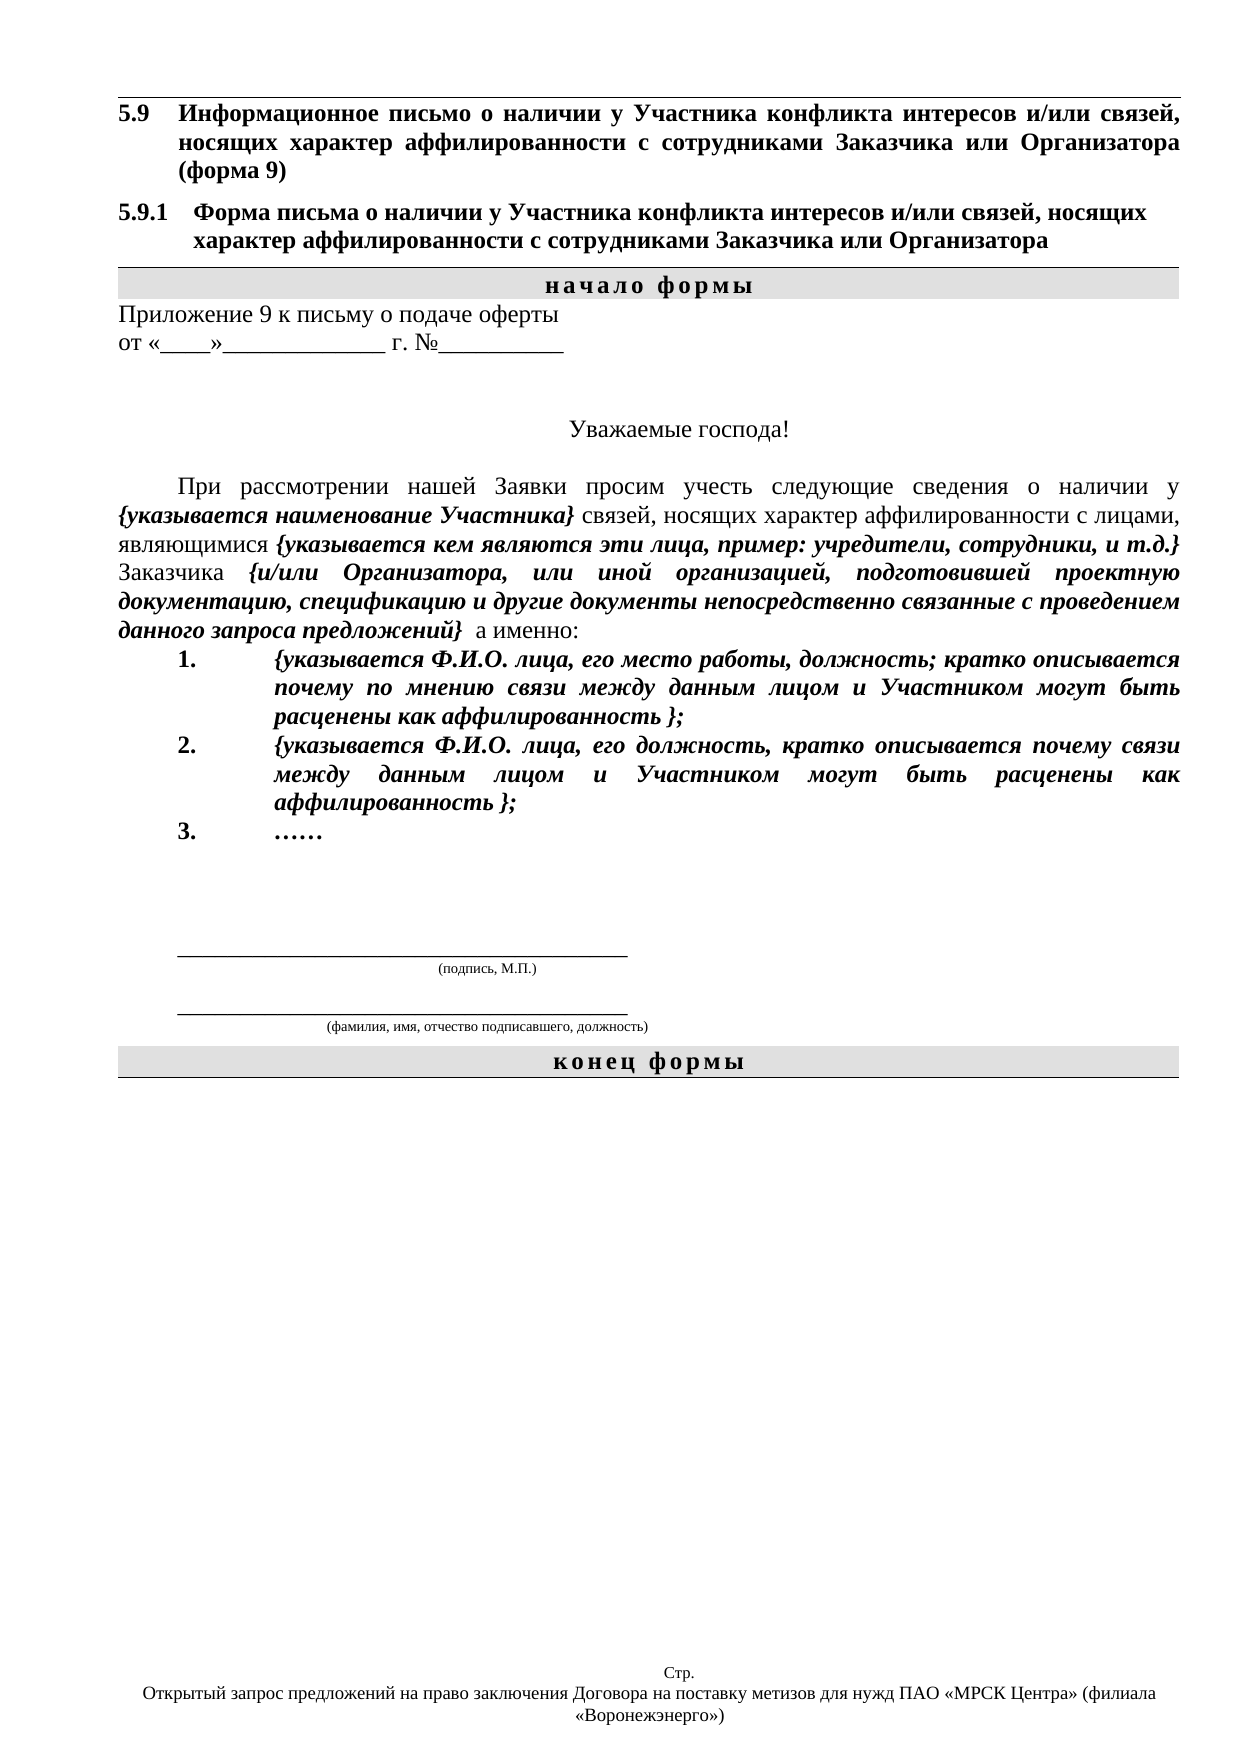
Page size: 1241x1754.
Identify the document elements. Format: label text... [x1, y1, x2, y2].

text ____________________________________ [118, 931, 1181, 960]
text При рассмотрении нашей Заявки просим учесть следующие сведения о наличии у {указывается наименование Участника} связей, носящих характер аффилированности с лицами, являющимися {указывается кем являются эти лица, пример: учредители, сотрудники, и т.д.} Заказчика {и/или Организатора, или иной организацией, подготовившей проектную документацию, спецификацию и другие документы непосредственно связанные с проведением данного запроса предложений} а именно: [118, 471, 1181, 644]
subtitle Информационное письмо о наличии у Участника конфликта интересов и/или связей, носящих характер аффилированности с сотрудниками Заказчика или Организатора (форма 9) [118, 98, 1181, 184]
text (фамилия, имя, отчество подписавшего, должность) [118, 1017, 797, 1046]
list {указывается Ф.И.О. лица, его должность, кратко описывается почему связи между данным лицом и Участником могут быть расценены как аффилированность }; [177, 730, 1181, 816]
text (подпись, М.П.) [118, 960, 797, 989]
list …… [177, 816, 1181, 845]
text конец формы [118, 1046, 1179, 1077]
text начало формы [118, 268, 1179, 299]
text Уважаемые господа! [118, 414, 1181, 442]
text Приложение 9 к письму о подаче оферты от «____»_____________ г. №__________ [118, 299, 1181, 356]
text ____________________________________ [118, 989, 1181, 1017]
list {указывается Ф.И.О. лица, его место работы, должность; кратко описывается почему по мнению связи между данным лицом и Участником могут быть расценены как аффилированность }; [177, 644, 1181, 730]
subtitle Форма письма о наличии у Участника конфликта интересов и/или связей, носящих характер аффилированности с сотрудниками Заказчика или Организатора [118, 197, 1181, 254]
